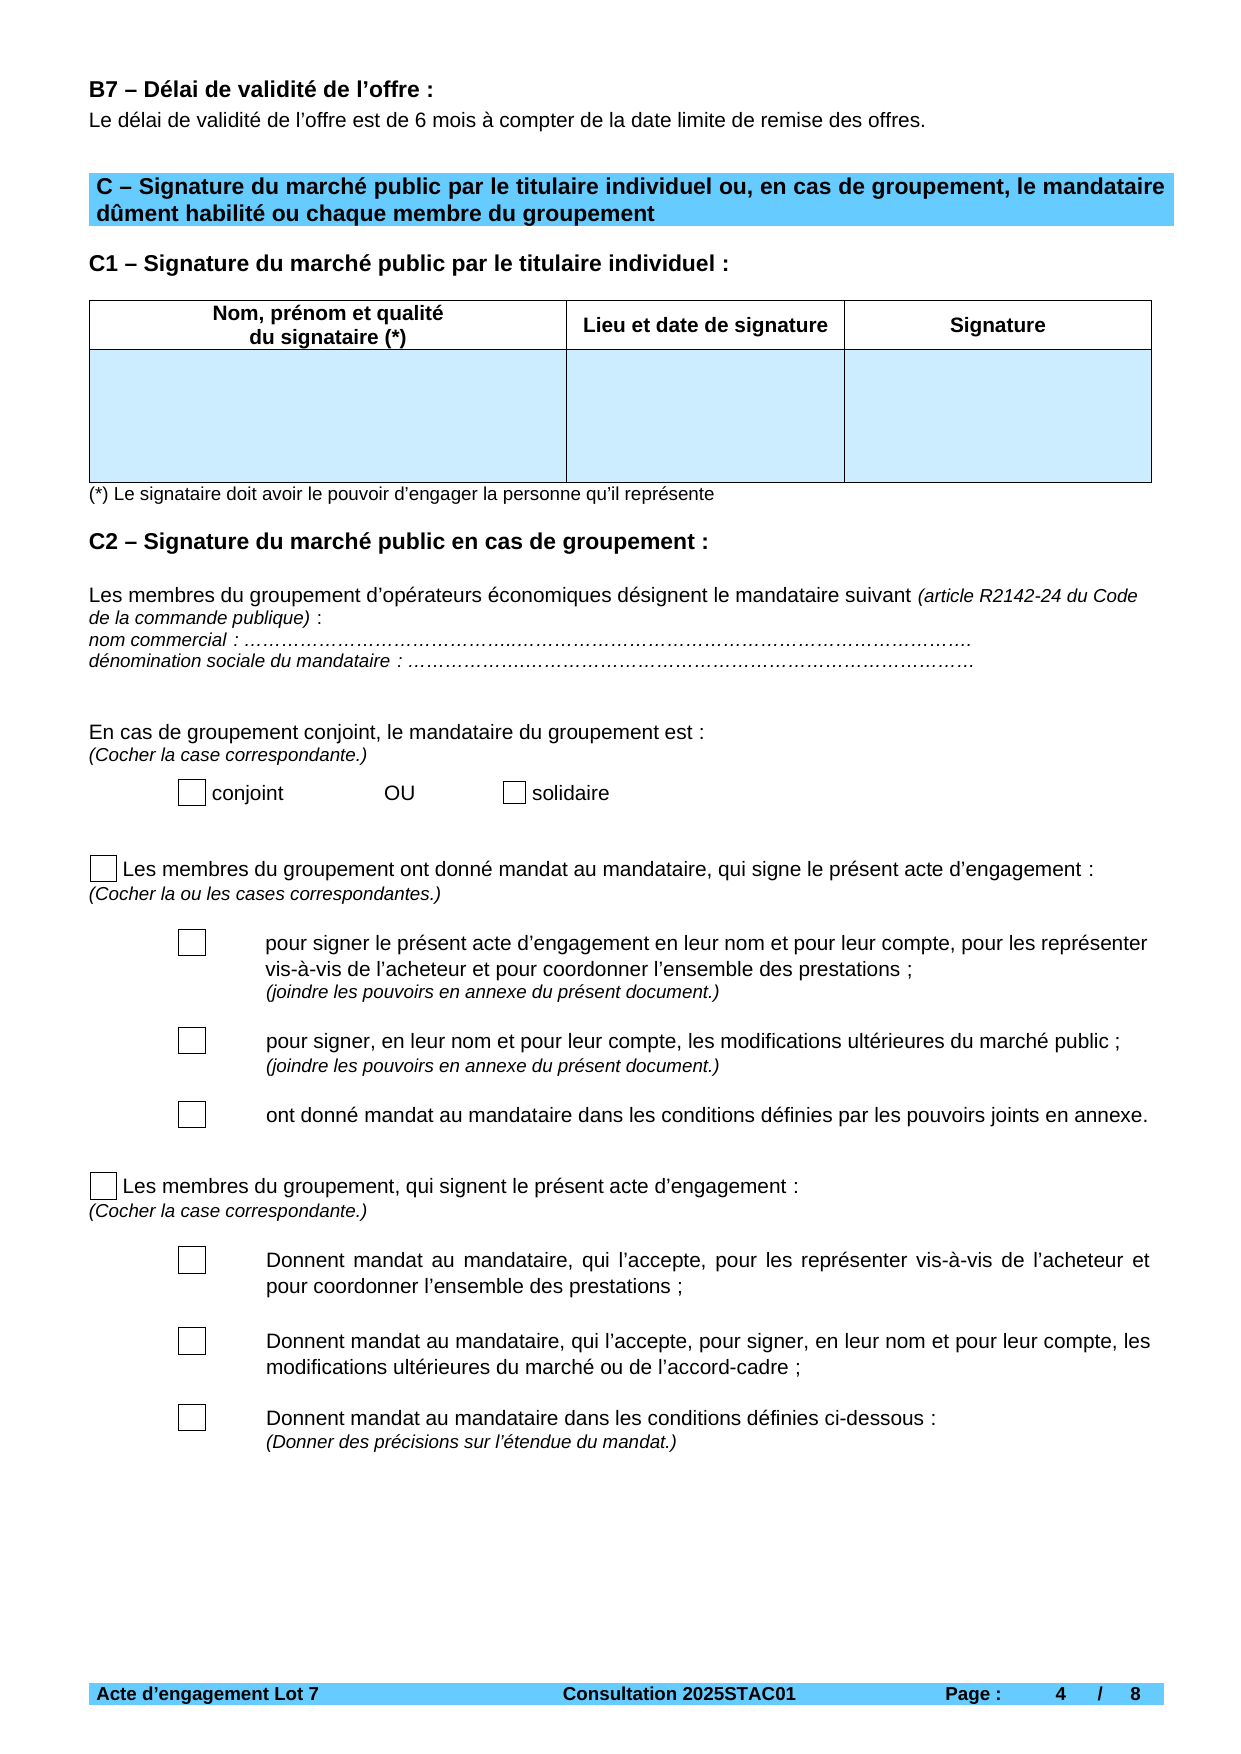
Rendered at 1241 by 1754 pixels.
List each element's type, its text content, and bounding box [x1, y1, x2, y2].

table_cell [567, 350, 844, 482]
text Donnent mandat au mandataire, qui l’accepte, pour les représenter vis-à-vis de l’acheteur et pour coordonner l’ensemble des prestations ; [177, 1245, 1152, 1298]
table_header Signature [845, 301, 1151, 349]
text dénomination sociale du mandataire : ……………….……………………………………………………………… [89, 650, 1152, 672]
text conjoint OU solidaire [89, 778, 1152, 806]
text ont donné mandat au mandataire dans les conditions définies par les pouvoirs joints en annexe. [118, 1100, 1152, 1128]
text Donnent mandat au mandataire, qui l’accepte, pour signer, en leur nom et pour leur compte, les modifications ultérieures du marché ou de l’accord-cadre ; [177, 1326, 1152, 1379]
text Les membres du groupement ont donné mandat au mandataire, qui signe le présent acte d’engagement : [89, 854, 1152, 882]
text (Donner des précisions sur l’étendue du mandat.) [118, 1431, 1152, 1453]
text Donnent mandat au mandataire dans les conditions définies ci-dessous : [118, 1403, 1152, 1431]
text (Cocher la ou les cases correspondantes.) [89, 882, 1152, 904]
text (*) Le signataire doit avoir le pouvoir d’engager la personne qu’il représente [89, 483, 1152, 504]
text Les membres du groupement, qui signent le présent acte d’engagement : [89, 1171, 1152, 1200]
text En cas de groupement conjoint, le mandataire du groupement est : [89, 720, 1152, 744]
table_header Nom, prénom et qualité du signataire (*) [90, 301, 566, 349]
table_header C – Signature du marché public par le titulaire individuel ou, en cas de groupement, le mandataire dûment habilité ou chaque membre du groupement [89, 173, 1174, 226]
text pour signer le présent acte d’engagement en leur nom et pour leur compte, pour les représenter vis-à-vis de l’acheteur et pour coordonner l’ensemble des prestations ; [89, 928, 1152, 980]
text nom commercial : ……………………………………..………………………………………………………………. [89, 629, 1152, 650]
text (Cocher la case correspondante.) [89, 744, 1152, 765]
text Le délai de validité de l’offre est de 6 mois à compter de la date limite de remise des offres. [89, 108, 1152, 132]
text C1 – Signature du marché public par le titulaire individuel : [89, 250, 1152, 276]
text C2 – Signature du marché public en cas de groupement : [89, 528, 1152, 555]
text B7 – Délai de validité de l’offre : [89, 76, 1152, 102]
table_header Lieu et date de signature [567, 301, 844, 349]
table_cell [90, 350, 566, 482]
text (joindre les pouvoirs en annexe du présent document.) [89, 1054, 1152, 1076]
text (joindre les pouvoirs en annexe du présent document.) [89, 980, 1152, 1002]
table_cell [845, 350, 1151, 482]
text (Cocher la case correspondante.) [89, 1200, 1152, 1221]
text pour signer, en leur nom et pour leur compte, les modifications ultérieures du marché public ; [177, 1026, 1152, 1054]
text Les membres du groupement d’opérateurs économiques désignent le mandataire suivant (article R2142-24 du Code de la commande publique) : [89, 583, 1152, 629]
